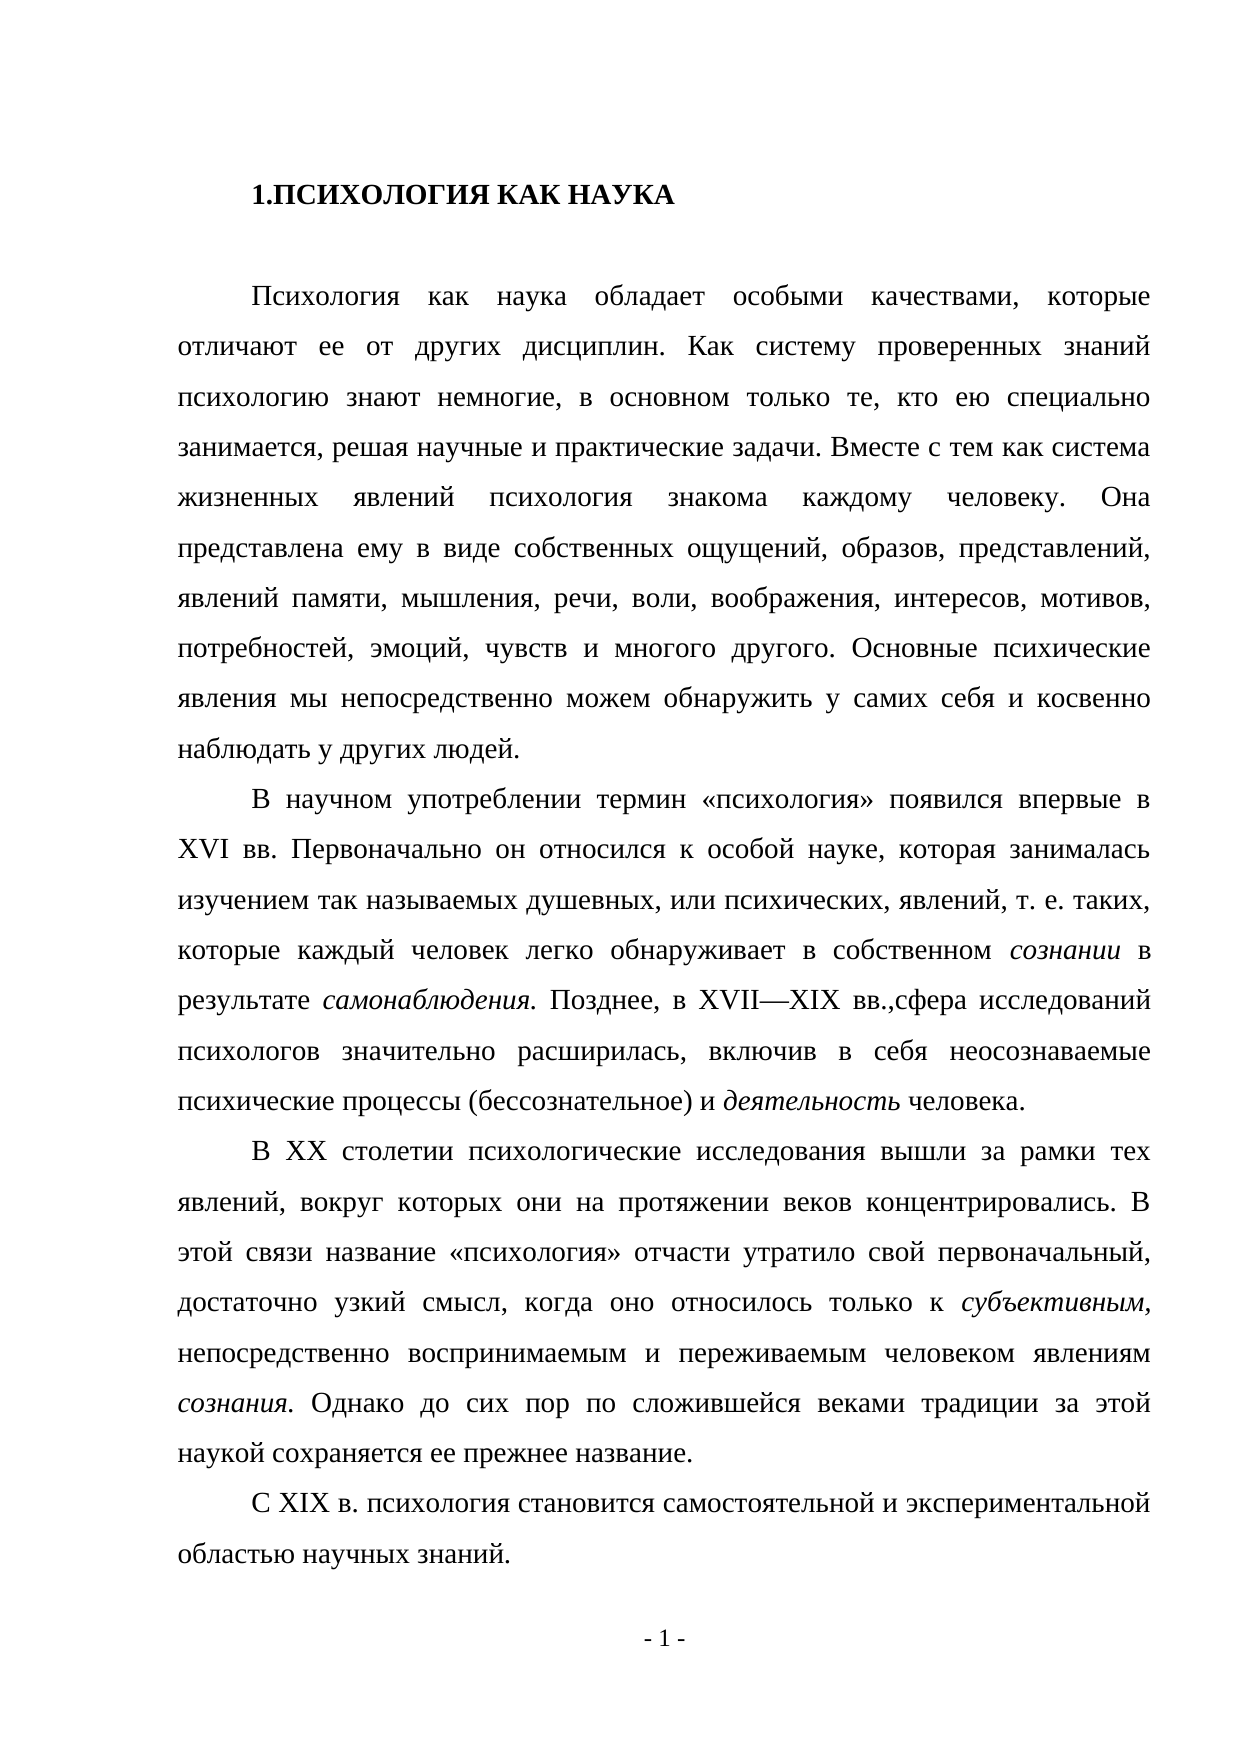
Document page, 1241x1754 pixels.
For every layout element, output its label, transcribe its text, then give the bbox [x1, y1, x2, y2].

text Психология как наука обладает особыми качествами, которые отличают ее от других дисциплин. Как систему проверенных знаний психологию знают немногие, в основном только те, кто ею специально занимается, решая научные и практические задачи. Вместе с тем как система жизненных явлений психология знакома каждому человеку. Она представлена ему в виде собственных ощущений, образов, представлений, явлений памяти, мышления, речи, воли, воображения, интересов, мотивов, потребностей, эмоций, чувств и многого другого. Основные психические явления мы непосредственно можем обнаружить у самих себя и косвенно наблюдать у других людей. [177, 278, 1152, 764]
text В научном употреблении термин «психология» появился впервые в XVI вв. Первоначально он относился к особой науке, которая занималась изучением так называемых душевных, или психических, явлений, т. е. таких, которые каждый человек легко обнаруживает в собственном сознании в результате самонаблюдения. Позднее, в XVII—XIX вв.,сфера исследований психологов значительно расширилась, включив в себя неосознаваемые психические процессы (бессознательное) и деятельность человека. [177, 781, 1152, 1117]
text 1.ПСИХОЛОГИЯ КАК НАУКА [177, 177, 1152, 211]
text С XIX в. психология становится самостоятельной и экспериментальной областью научных знаний. [177, 1486, 1152, 1569]
text В XX столетии психологические исследования вышли за рамки тех явлений, вокруг которых они на протяжении веков концентрировались. В этой связи название «психология» отчасти утратило свой первоначальный, достаточно узкий смысл, когда оно относилось только к субъективным, непосредственно воспринимаемым и переживаемым человеком явлениям сознания. Однако до сих пор по сложившейся веками традиции за этой наукой сохраняется ее прежнее название. [177, 1133, 1152, 1469]
